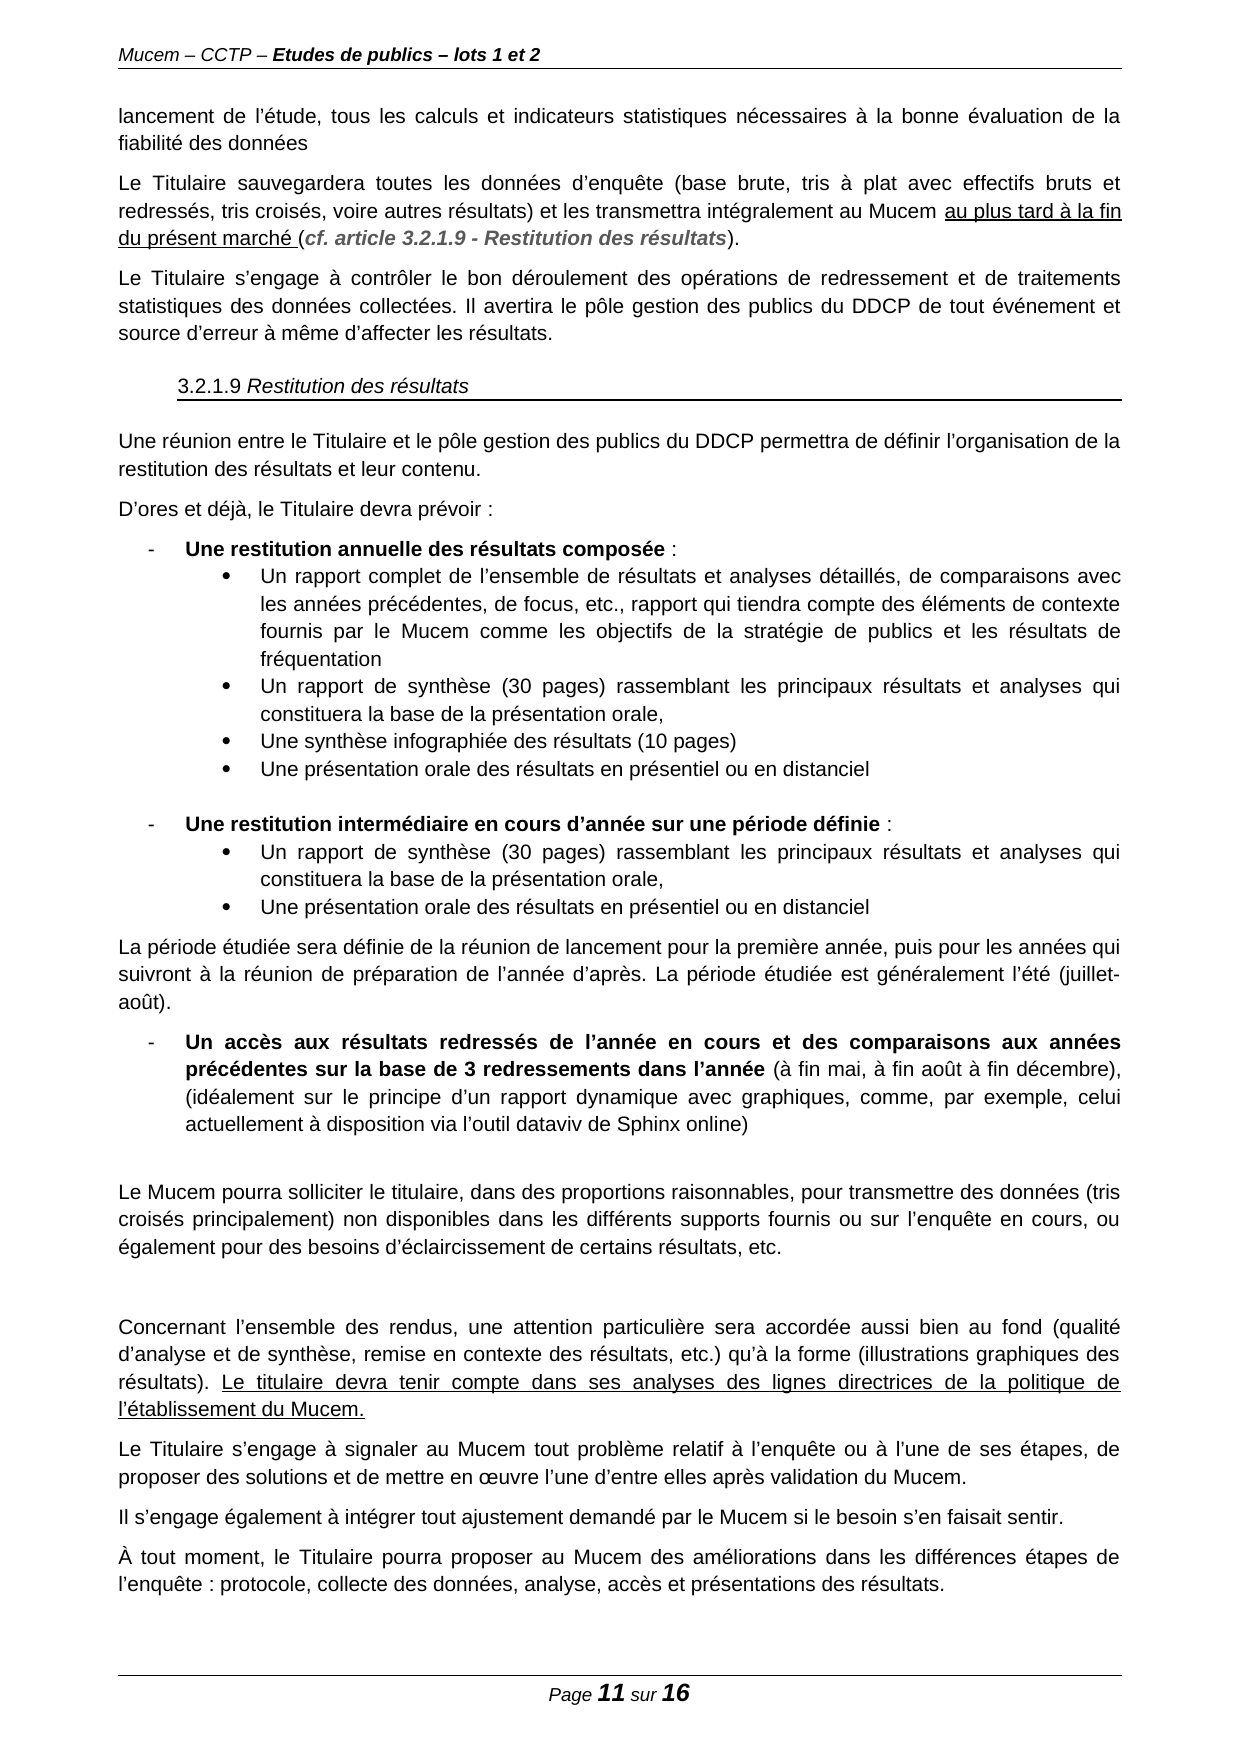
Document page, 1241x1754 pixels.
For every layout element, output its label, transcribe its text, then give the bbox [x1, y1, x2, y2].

list Une restitution intermédiaire en cours d’année sur une période définie : [148, 812, 1122, 836]
list Une restitution annuelle des résultats composée : [148, 537, 1122, 561]
text Une réunion entre le Titulaire et le pôle gestion des publics du DDCP permettra de définir l’organisation de la restitution des résultats et leur contenu. [118, 429, 1122, 481]
list Un rapport complet de l’ensemble de résultats et analyses détaillés, de comparaisons avec les années précédentes, de focus, etc., rapport qui tiendra compte des éléments de contexte fournis par le Mucem comme les objectifs de la stratégie de publics et les résultats de fréquentation [223, 564, 1122, 671]
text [118, 103, 1122, 155]
list Un rapport de synthèse (30 pages) rassemblant les principaux résultats et analyses qui constituera la base de la présentation orale, [223, 839, 1122, 891]
text Il s’engage également à intégrer tout ajustement demandé par le Mucem si le besoin s’en faisait sentir. [118, 1505, 1122, 1529]
text D’ores et déjà, le Titulaire devra prévoir : [118, 497, 1122, 521]
subtitle Restitution des résultats [177, 373, 1122, 399]
text Le Mucem pourra solliciter le titulaire, dans des proportions raisonnables, pour transmettre des données (tris croisés principalement) non disponibles dans les différents supports fournis ou sur l’enquête en cours, ou également pour des besoins d’éclaircissement de certains résultats, etc. [118, 1180, 1122, 1259]
text La période étudiée sera définie de la réunion de lancement pour la première année, puis pour les années qui suivront à la réunion de préparation de l’année d’après. La période étudiée est généralement l’été (juillet-août). [118, 935, 1122, 1014]
list Un rapport de synthèse (30 pages) rassemblant les principaux résultats et analyses qui constituera la base de la présentation orale, [223, 674, 1122, 726]
text Le Titulaire sauvegardera toutes les données d’enquête (base brute, tris à plat avec effectifs bruts et redressés, tris croisés, voire autres résultats) et les transmettra intégralement au Mucem au plus tard à la fin du présent marché (cf. article 3.2.1.9 - Restitution des résultats). [118, 171, 1122, 250]
text Concernant l’ensemble des rendus, une attention particulière sera accordée aussi bien au fond (qualité d’analyse et de synthèse, remise en contexte des résultats, etc.) qu’à la forme (illustrations graphiques des résultats). Le titulaire devra tenir compte dans ses analyses des lignes directrices de la politique de l’établissement du Mucem. [118, 1315, 1122, 1421]
text Le Titulaire s’engage à signaler au Mucem tout problème relatif à l’enquête ou à l’une de ses étapes, de proposer des solutions et de mettre en œuvre l’une d’entre elles après validation du Mucem. [118, 1437, 1122, 1489]
list Un accès aux résultats redressés de l’année en cours et des comparaisons aux années précédentes sur la base de 3 redressements dans l’année (à fin mai, à fin août à fin décembre), (idéalement sur le principe d’un rapport dynamique avec graphiques, comme, par exemple, celui actuellement à disposition via l’outil dataviv de Sphinx online) [148, 1030, 1122, 1136]
list Une synthèse infographiée des résultats (10 pages) [223, 729, 1122, 753]
list Une présentation orale des résultats en présentiel ou en distanciel [223, 757, 1122, 781]
text Le Titulaire s’engage à contrôler le bon déroulement des opérations de redressement et de traitements statistiques des données collectées. Il avertira le pôle gestion des publics du DDCP de tout événement et source d’erreur à même d’affecter les résultats. [118, 266, 1122, 345]
text À tout moment, le Titulaire pourra proposer au Mucem des améliorations dans les différences étapes de l’enquête : protocole, collecte des données, analyse, accès et présentations des résultats. [118, 1545, 1122, 1596]
list Une présentation orale des résultats en présentiel ou en distanciel [223, 894, 1122, 919]
